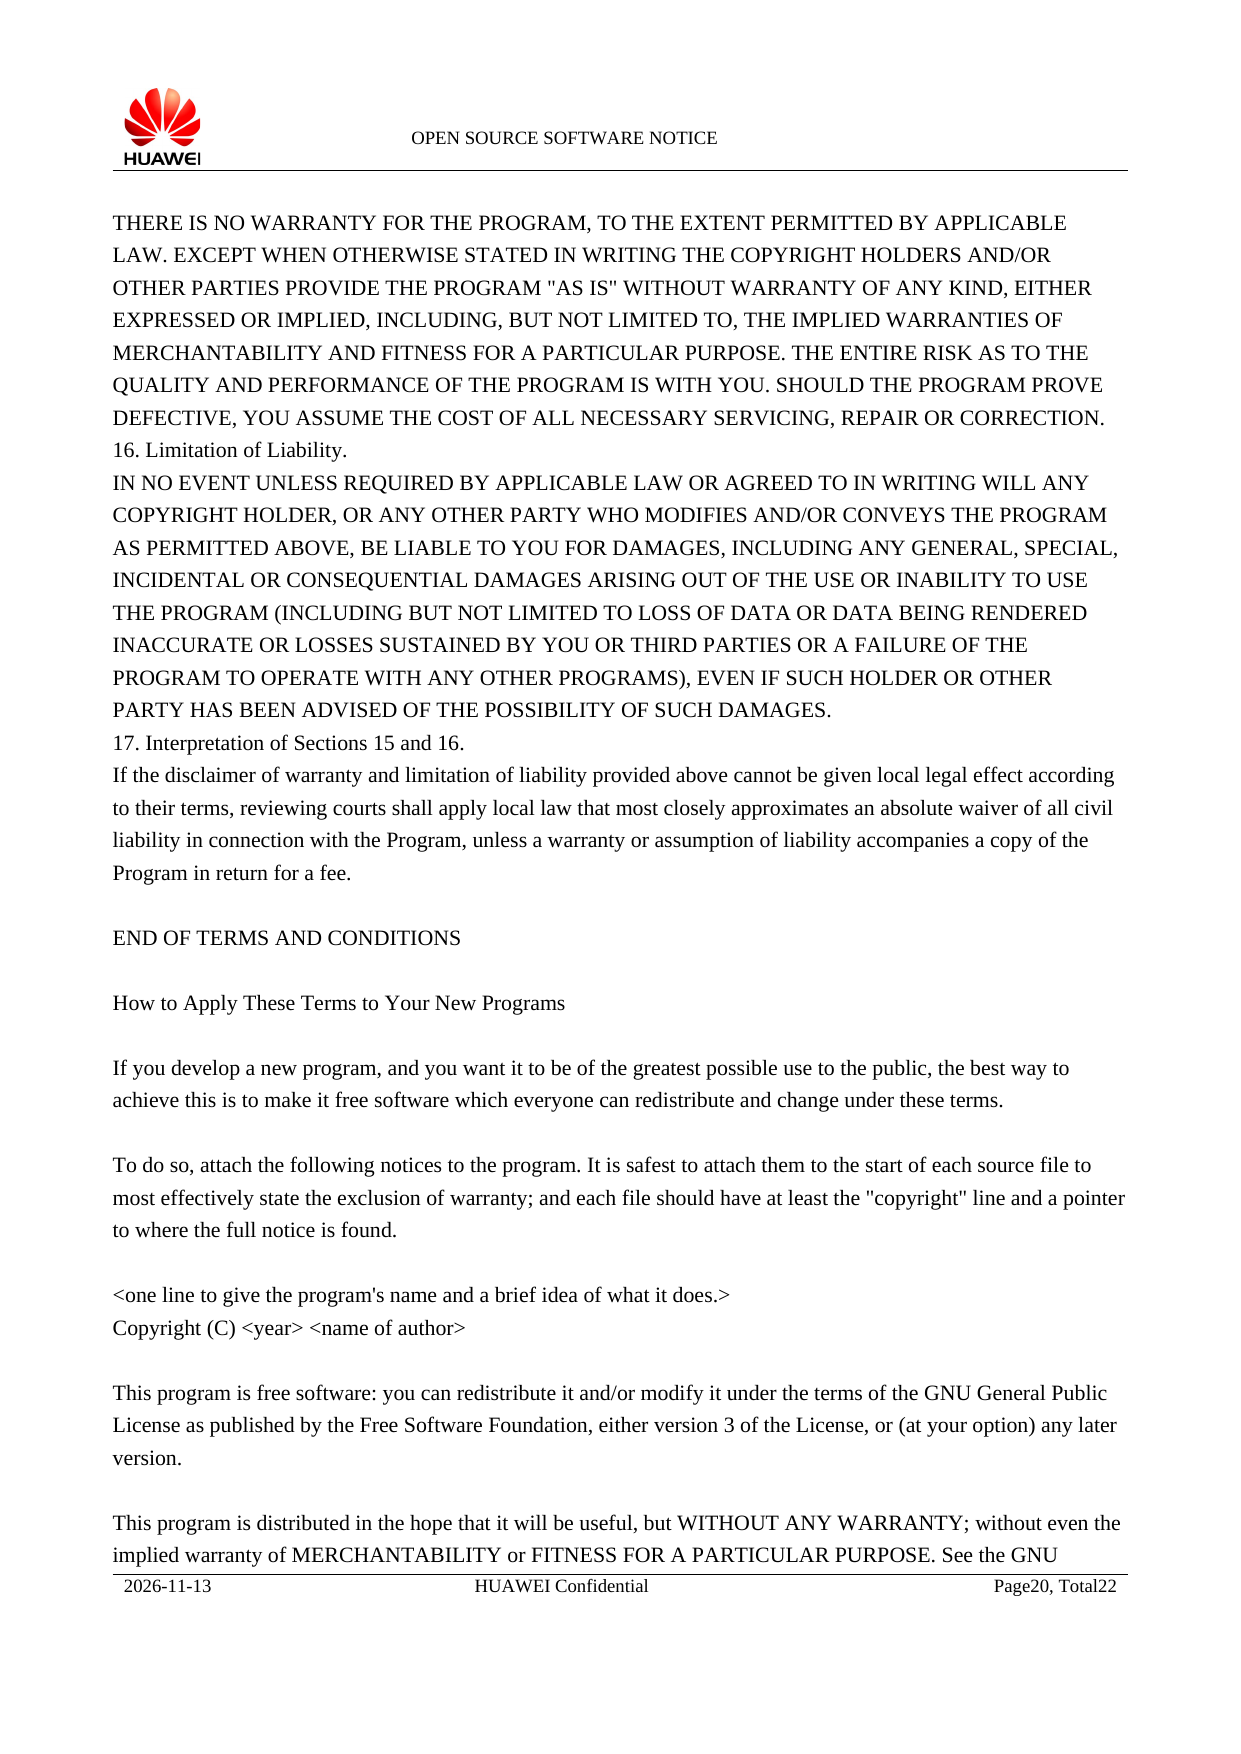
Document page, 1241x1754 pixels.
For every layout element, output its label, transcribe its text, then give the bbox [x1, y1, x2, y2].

picture [124, 88, 201, 165]
text END OF TERMS AND CONDITIONS [112, 921, 1128, 954]
text IN NO EVENT UNLESS REQUIRED BY APPLICABLE LAW OR AGREED TO IN WRITING WILL ANY COPYRIGHT HOLDER, OR ANY OTHER PARTY WHO MODIFIES AND/OR CONVEYS THE PROGRAM AS PERMITTED ABOVE, BE LIABLE TO YOU FOR DAMAGES, INCLUDING ANY GENERAL, SPECIAL, INCIDENTAL OR CONSEQUENTIAL DAMAGES ARISING OUT OF THE USE OR INABILITY TO USE THE PROGRAM (INCLUDING BUT NOT LIMITED TO LOSS OF DATA OR DATA BEING RENDERED INACCURATE OR LOSSES SUSTAINED BY YOU OR THIRD PARTIES OR A FAILURE OF THE PROGRAM TO OPERATE WITH ANY OTHER PROGRAMS), EVEN IF SUCH HOLDER OR OTHER PARTY HAS BEEN ADVISED OF THE POSSIBILITY OF SUCH DAMAGES. [112, 466, 1128, 726]
text <one line to give the program's name and a brief idea of what it does.> [112, 1279, 1128, 1311]
text This program is free software: you can redistribute it and/or modify it under the terms of the GNU General Public License as published by the Free Software Foundation, either version 3 of the License, or (at your option) any later version. [112, 1376, 1128, 1474]
text THERE IS NO WARRANTY FOR THE PROGRAM, TO THE EXTENT PERMITTED BY APPLICABLE LAW. EXCEPT WHEN OTHERWISE STATED IN WRITING THE COPYRIGHT HOLDERS AND/OR OTHER PARTIES PROVIDE THE PROGRAM "AS IS" WITHOUT WARRANTY OF ANY KIND, EITHER EXPRESSED OR IMPLIED, INCLUDING, BUT NOT LIMITED TO, THE IMPLIED WARRANTIES OF MERCHANTABILITY AND FITNESS FOR A PARTICULAR PURPOSE. THE ENTIRE RISK AS TO THE QUALITY AND PERFORMANCE OF THE PROGRAM IS WITH YOU. SHOULD THE PROGRAM PROVE DEFECTIVE, YOU ASSUME THE COST OF ALL NECESSARY SERVICING, REPAIR OR CORRECTION. [112, 206, 1128, 434]
text To do so, attach the following notices to the program. It is safest to attach them to the start of each source file to most effectively state the exclusion of warranty; and each file should have at least the "copyright" line and a pointer to where the full notice is found. [112, 1149, 1128, 1246]
text 17. Interpretation of Sections 15 and 16. [112, 726, 1128, 759]
text How to Apply These Terms to Your New Programs [112, 986, 1128, 1019]
text Copyright (C) <year> <name of author> [112, 1311, 1128, 1344]
text If you develop a new program, and you want it to be of the greatest possible use to the public, the best way to achieve this is to make it free software which everyone can redistribute and change under these terms. [112, 1051, 1128, 1116]
text If the disclaimer of warranty and limitation of liability provided above cannot be given local legal effect according to their terms, reviewing courts shall apply local law that most closely approximates an absolute waiver of all civil liability in connection with the Program, unless a warranty or assumption of liability accompanies a copy of the Program in return for a fee. [112, 759, 1128, 889]
text 16. Limitation of Liability. [112, 434, 1128, 466]
